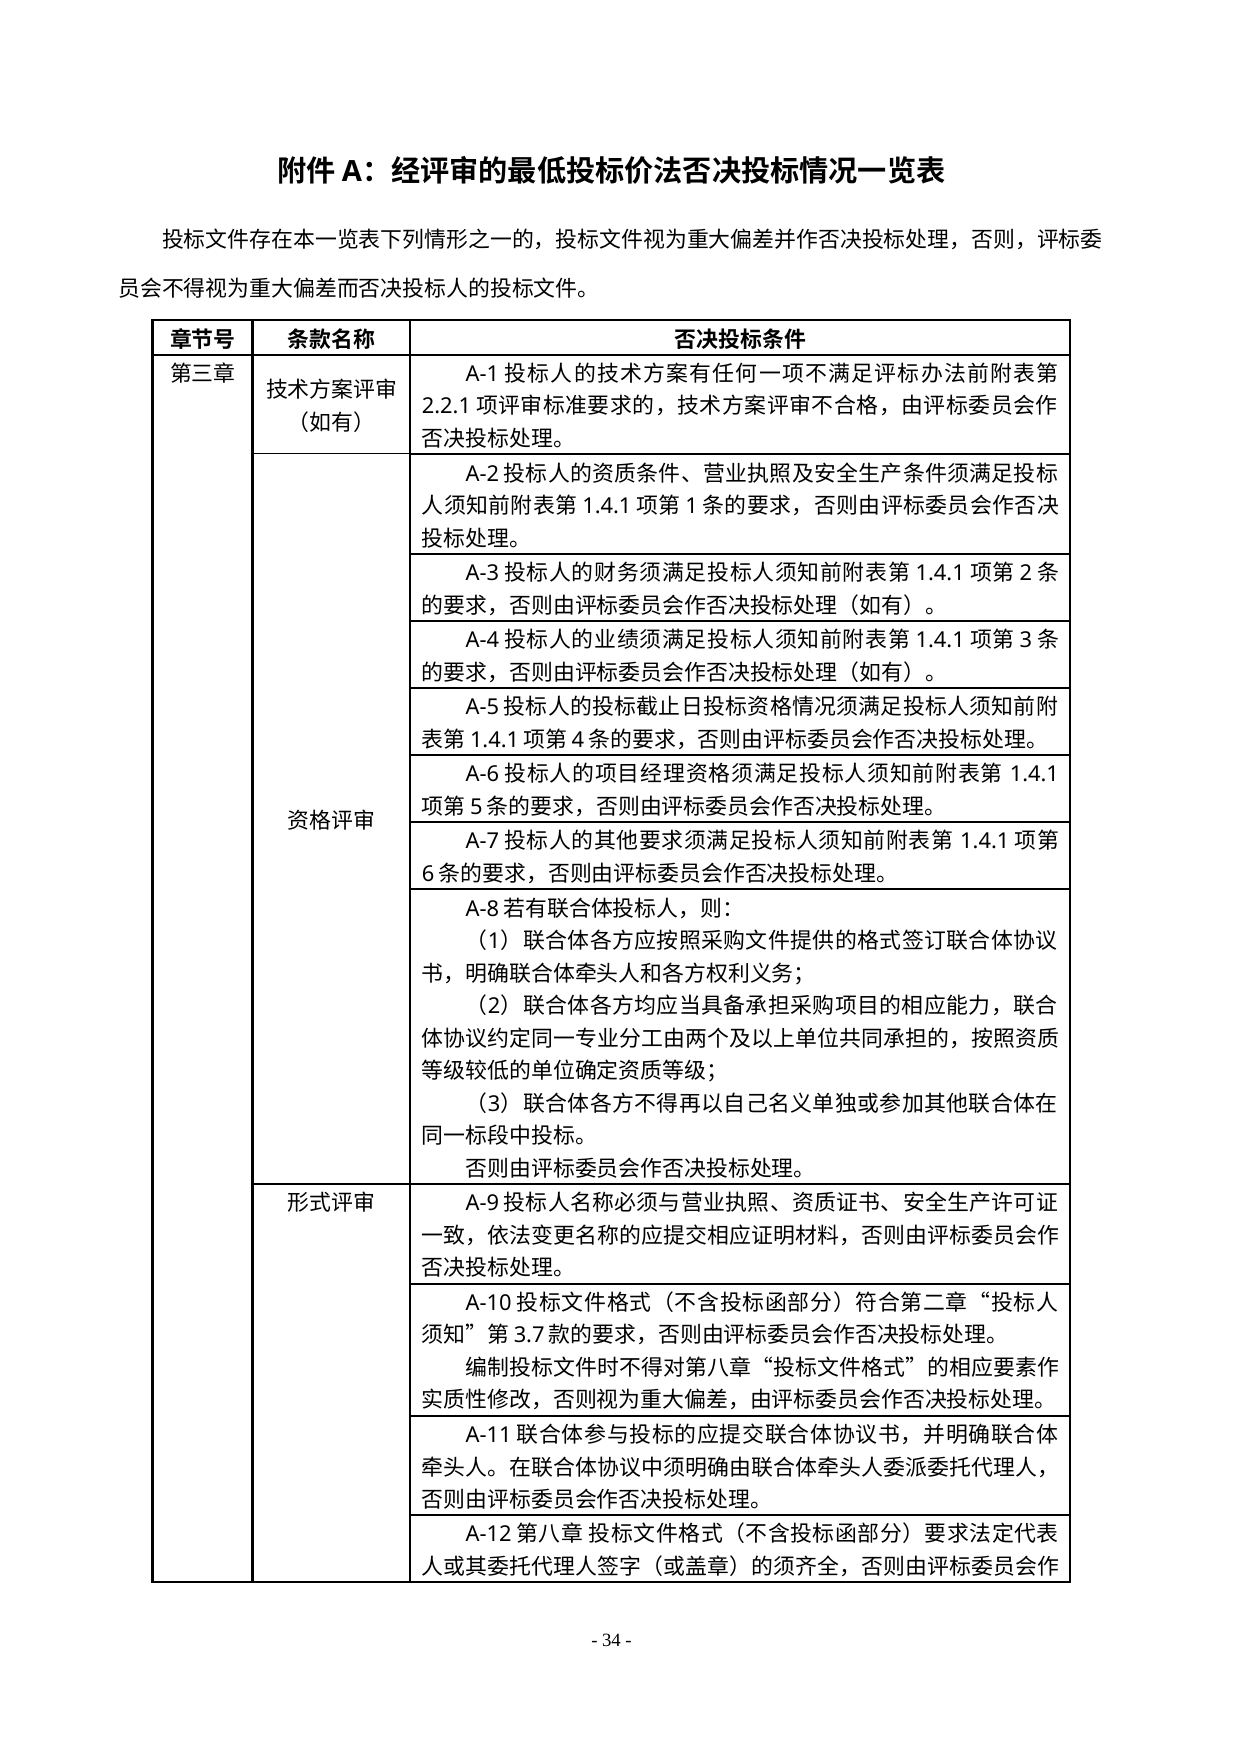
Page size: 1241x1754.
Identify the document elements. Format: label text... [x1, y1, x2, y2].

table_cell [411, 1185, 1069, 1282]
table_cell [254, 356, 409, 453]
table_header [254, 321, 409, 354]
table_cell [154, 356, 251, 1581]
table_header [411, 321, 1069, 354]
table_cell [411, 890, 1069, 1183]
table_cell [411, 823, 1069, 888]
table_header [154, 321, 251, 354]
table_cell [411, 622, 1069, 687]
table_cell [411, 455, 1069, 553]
subtitle 附件A：经评审的最低投标价法否决投标情况一览表 [118, 136, 1104, 201]
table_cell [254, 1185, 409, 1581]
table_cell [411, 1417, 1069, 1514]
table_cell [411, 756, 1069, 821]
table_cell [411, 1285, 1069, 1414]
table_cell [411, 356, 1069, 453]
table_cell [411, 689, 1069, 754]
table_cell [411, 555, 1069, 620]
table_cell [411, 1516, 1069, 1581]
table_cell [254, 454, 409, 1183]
subtitle 投标文件存在本一览表下列情形之一的，投标文件视为重大偏差并作否决投标处理，否则，评标委员会不得视为重大偏差而否决投标人的投标文件。 [118, 222, 1104, 303]
